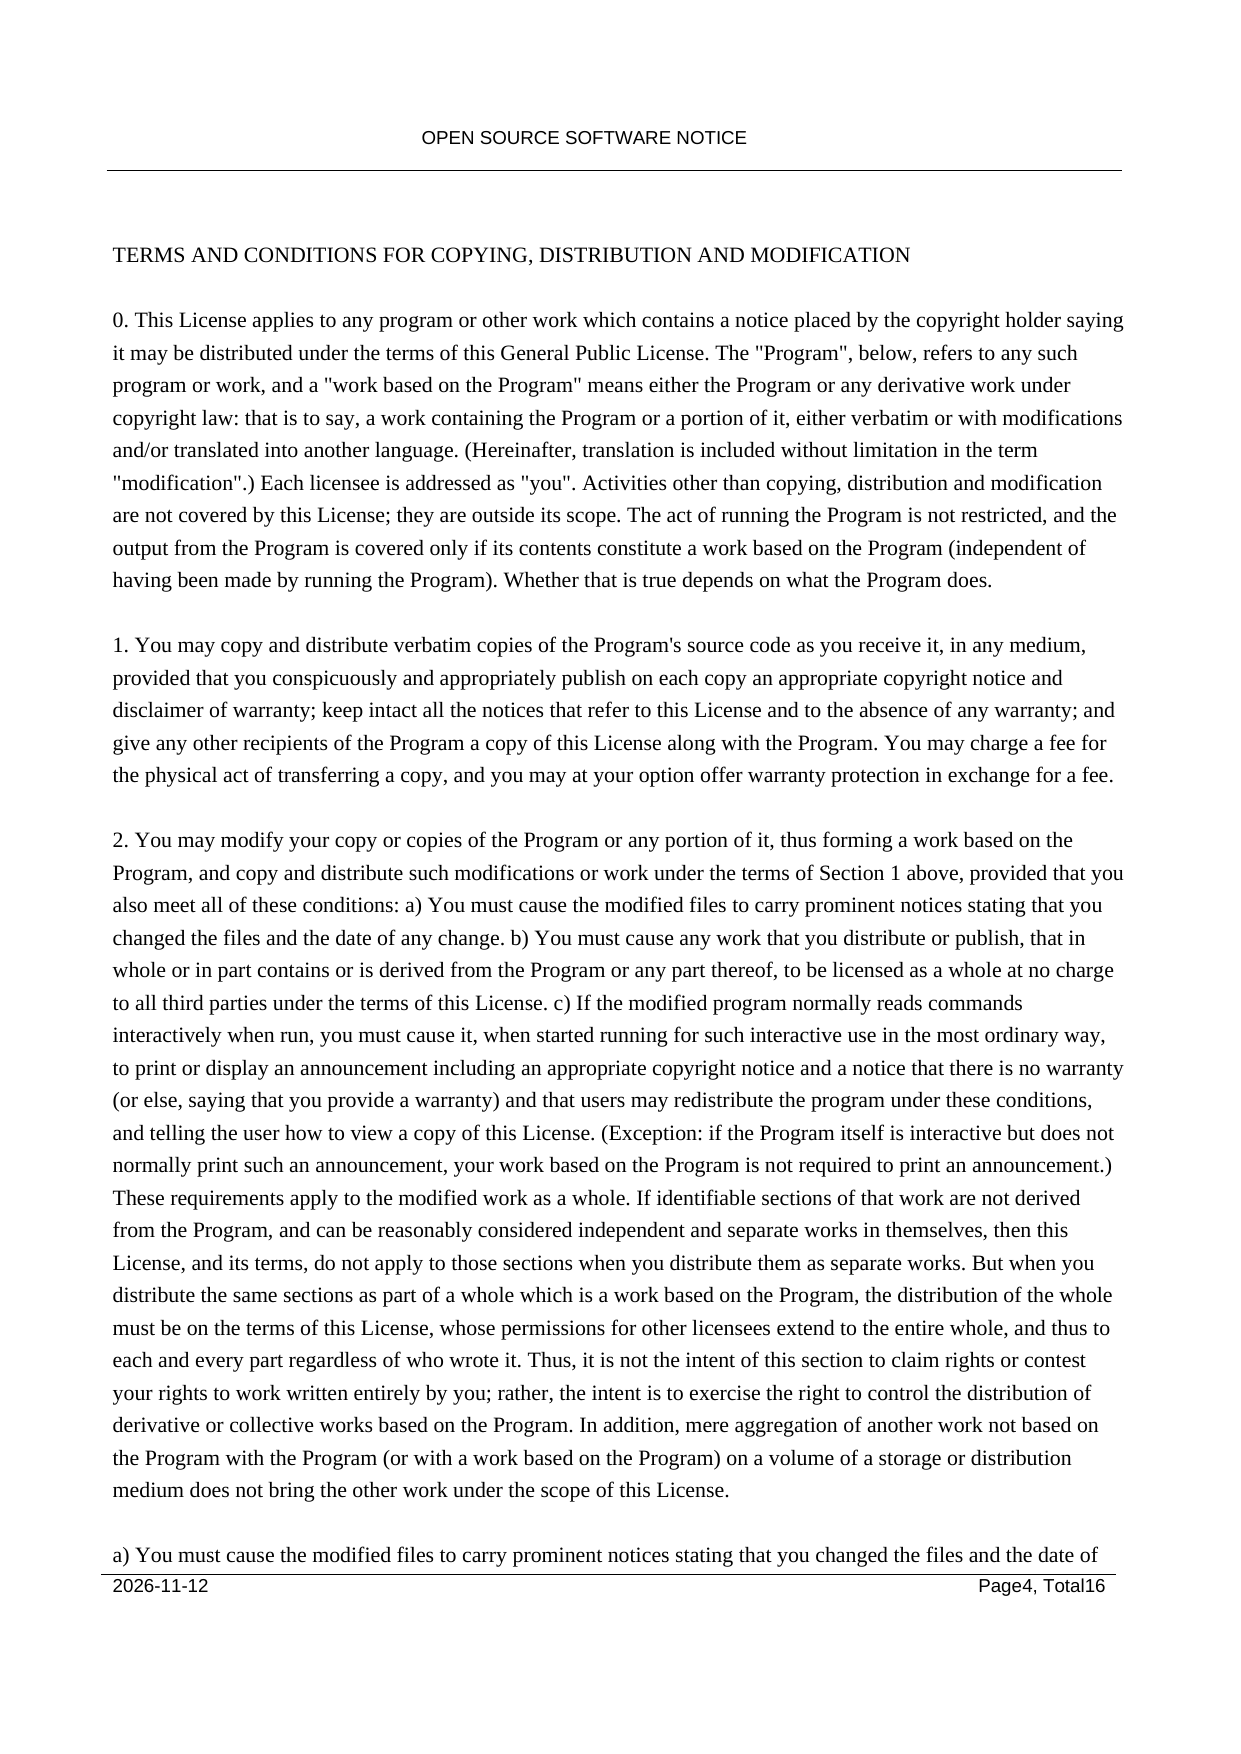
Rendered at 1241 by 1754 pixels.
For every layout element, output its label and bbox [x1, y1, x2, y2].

text [112, 206, 1128, 1571]
